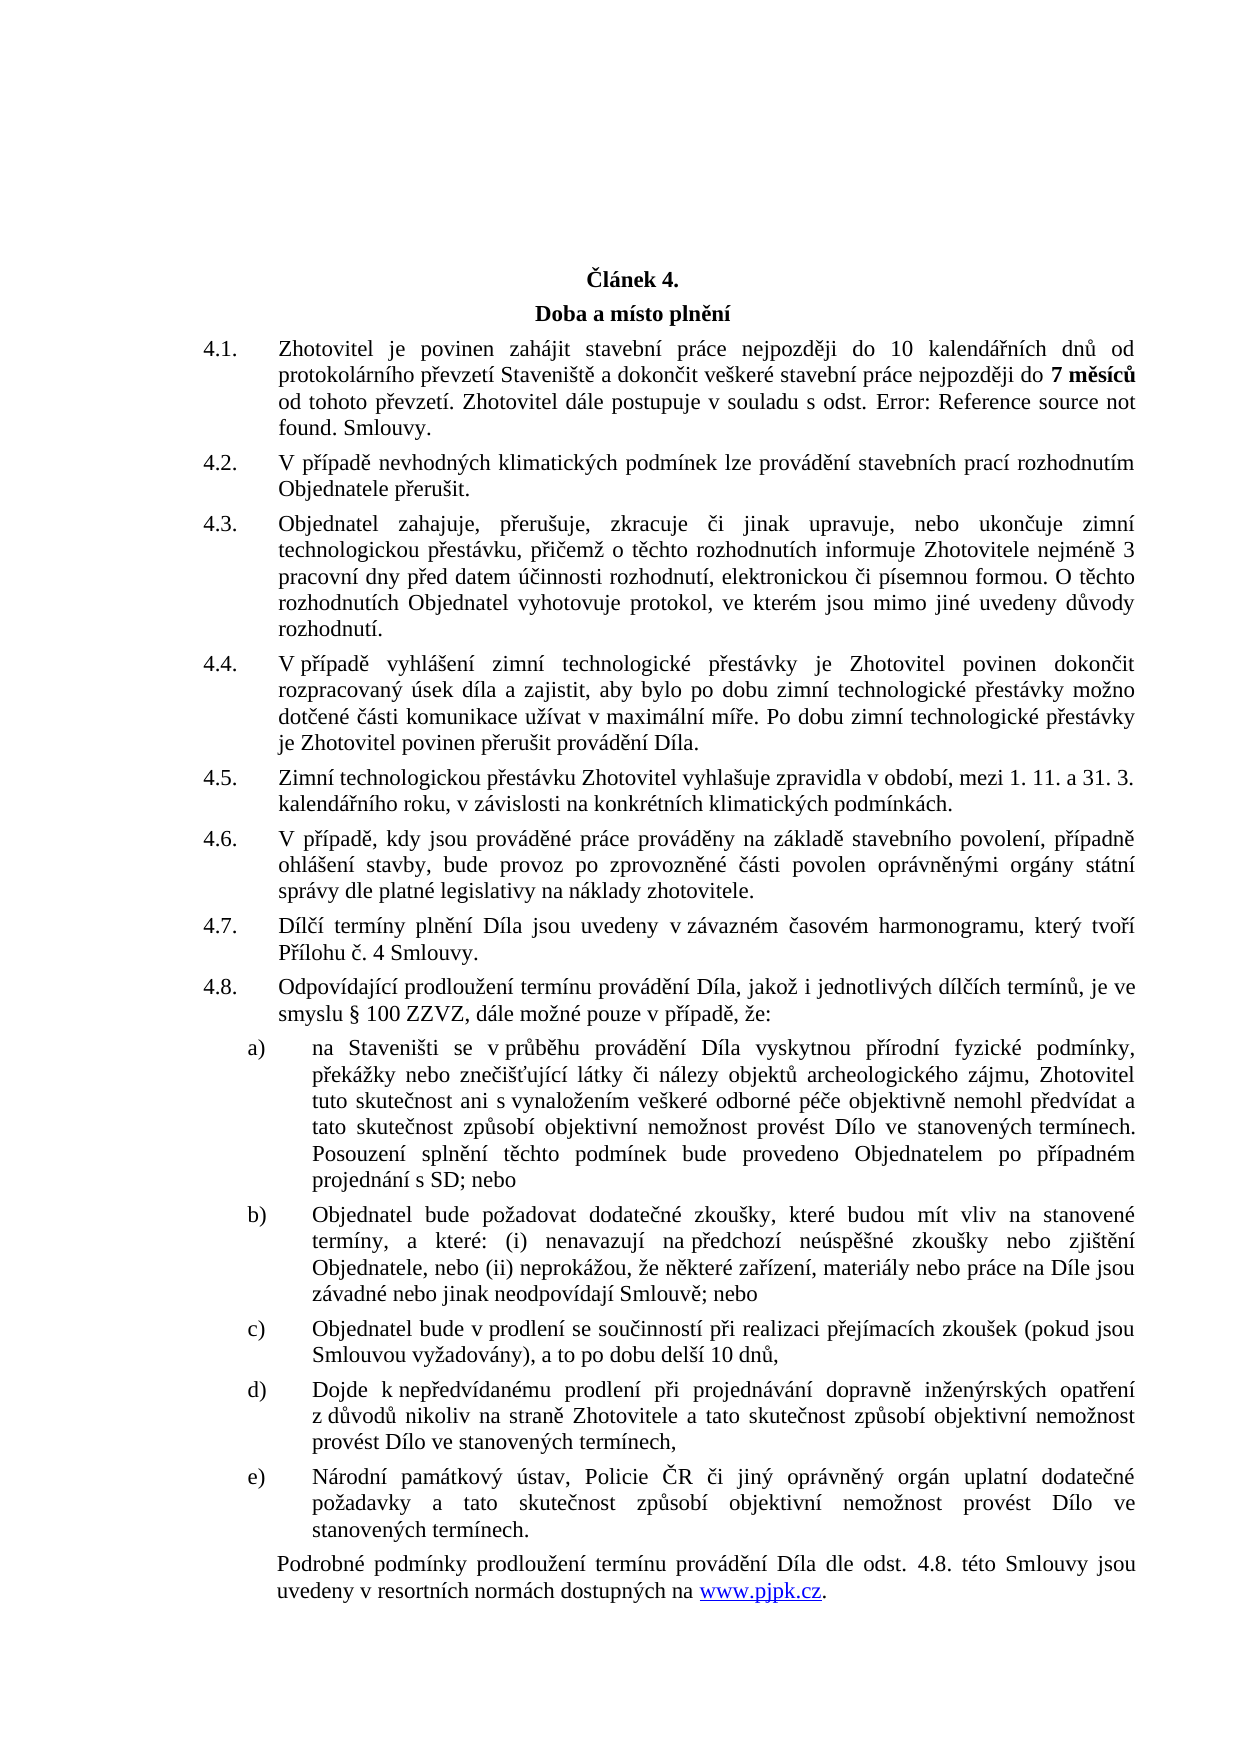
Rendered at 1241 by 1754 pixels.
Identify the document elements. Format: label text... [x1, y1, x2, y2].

list Objednatel zahajuje, přerušuje, zkracuje či jinak upravuje, nebo ukončuje zimní technologickou přestávku, přičemž o těchto rozhodnutích informuje Zhotovitele nejméně 3 pracovní dny před datem účinnosti rozhodnutí, elektronickou či písemnou formou. O těchto rozhodnutích Objednatel vyhotovuje protokol, ve kterém jsou mimo jiné uvedeny důvody rozhodnutí. [203, 510, 1136, 642]
list Národní památkový ústav, Policie ČR či jiný oprávněný orgán uplatní dodatečné požadavky a tato skutečnost způsobí objektivní nemožnost provést Dílo ve stanovených termínech. [247, 1463, 1136, 1542]
list V případě, kdy jsou prováděné práce prováděny na základě stavebního povolení, případně ohlášení stavby, bude provoz po zprovozněné části povolen oprávněnými orgány státní správy dle platné legislativy na náklady zhotovitele. [203, 825, 1136, 904]
list na Staveništi se v průběhu provádění Díla vyskytnou přírodní fyzické podmínky, překážky nebo znečišťující látky či nálezy objektů archeologického zájmu, Zhotovitel tuto skutečnost ani s vynaložením veškeré odborné péče objektivně nemohl předvídat a tato skutečnost způsobí objektivní nemožnost provést Dílo ve stanovených termínech. Posouzení splnění těchto podmínek bude provedeno Objednatelem po případném projednání s SD; nebo [247, 1034, 1136, 1192]
list Odpovídající prodloužení termínu provádění Díla, jakož i jednotlivých dílčích termínů, je ve smyslu § 100 ZZVZ, dále možné pouze v případě, že: [203, 973, 1136, 1026]
list Objednatel bude v prodlení se součinností při realizaci přejímacích zkoušek (pokud jsou Smlouvou vyžadovány), a to po dobu delší 10 dnů, [247, 1314, 1136, 1367]
list Zimní technologickou přestávku Zhotovitel vyhlašuje zpravidla v období, mezi 1. 11. a 31. 3. kalendářního roku, v závislosti na konkrétních klimatických podmínkách. [203, 764, 1136, 817]
list Dílčí termíny plnění Díla jsou uvedeny v závazném časovém harmonogramu, který tvoří Přílohu č. 4 Smlouvy. [203, 912, 1136, 965]
list V případě vyhlášení zimní technologické přestávky je Zhotovitel povinen dokončit rozpracovaný úsek díla a zajistit, aby bylo po dobu zimní technologické přestávky možno dotčené části komunikace užívat v maximální míře. Po dobu zimní technologické přestávky je Zhotovitel povinen přerušit provádění Díla. [203, 650, 1136, 756]
text Doba a místo plnění [129, 301, 1136, 327]
list Dojde k nepředvídanému prodlení při projednávání dopravně inženýrských opatření z důvodů nikoliv na straně Zhotovitele a tato skutečnost způsobí objektivní nemožnost provést Dílo ve stanovených termínech, [247, 1376, 1136, 1455]
list Objednatel bude požadovat dodatečné zkoušky, které budou mít vliv na stanovené termíny, a které: (i) nenavazují na předchozí neúspěšné zkoušky nebo zjištění Objednatele, nebo (ii) neprokážou, že některé zařízení, materiály nebo práce na Díle jsou závadné nebo jinak neodpovídají Smlouvě; nebo [247, 1201, 1136, 1306]
list Podrobné podmínky prodloužení termínu provádění Díla dle odst. 4.8. této Smlouvy jsou uvedeny v resortních normách dostupných na www.pjpk.cz. [277, 1550, 1136, 1603]
list V případě nevhodných klimatických podmínek lze provádění stavebních prací rozhodnutím Objednatele přerušit. [203, 449, 1136, 502]
